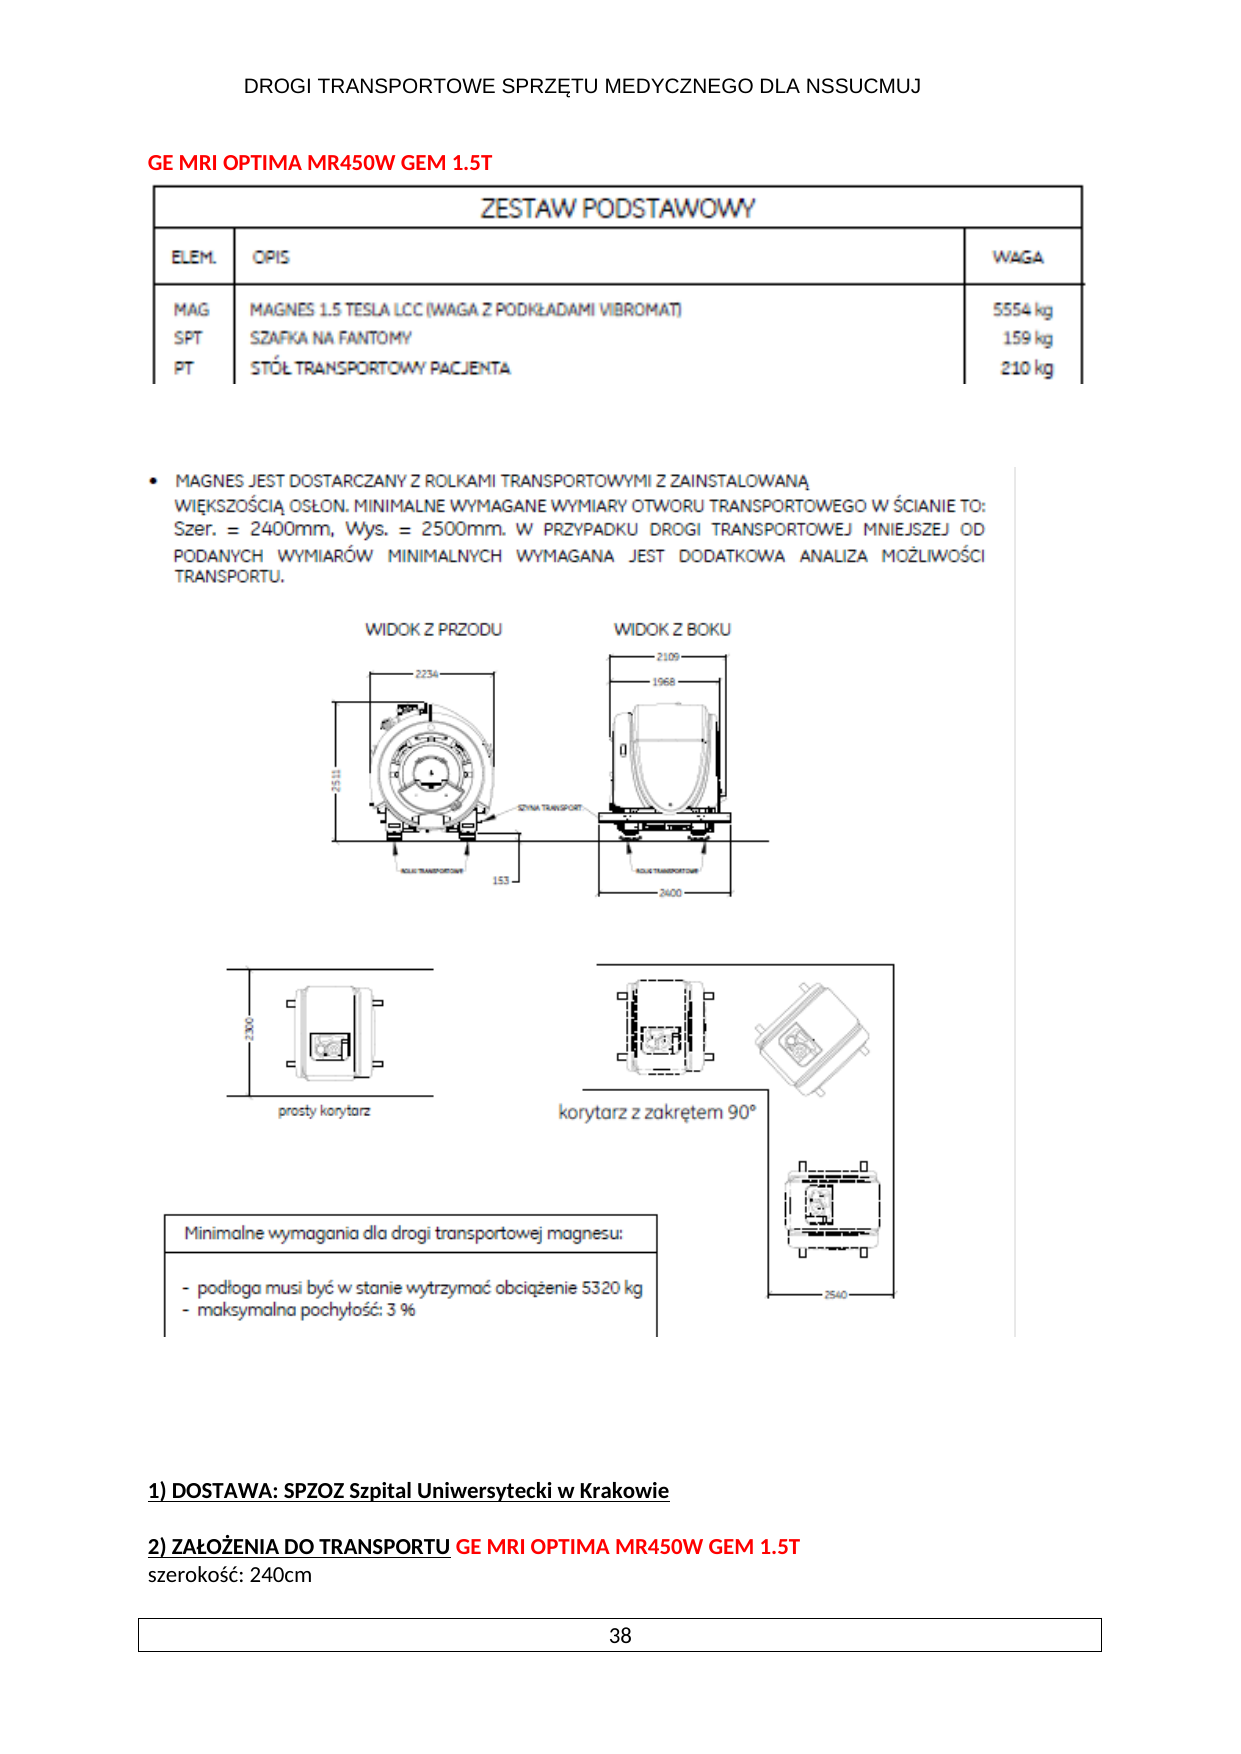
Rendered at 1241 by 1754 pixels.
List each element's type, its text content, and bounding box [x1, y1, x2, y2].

text GE MRI OPTIMA MR450W GEM 1.5T [148, 148, 1093, 175]
text 2) ZAŁOŻENIA DO TRANSPORTU GE MRI OPTIMA MR450W GEM 1.5T [148, 1532, 1093, 1561]
text szerokość: 240cm [148, 1561, 1093, 1588]
text 1) DOSTAWA: SPZOZ Szpital Uniwersytecki w Krakowie [148, 1476, 1093, 1504]
